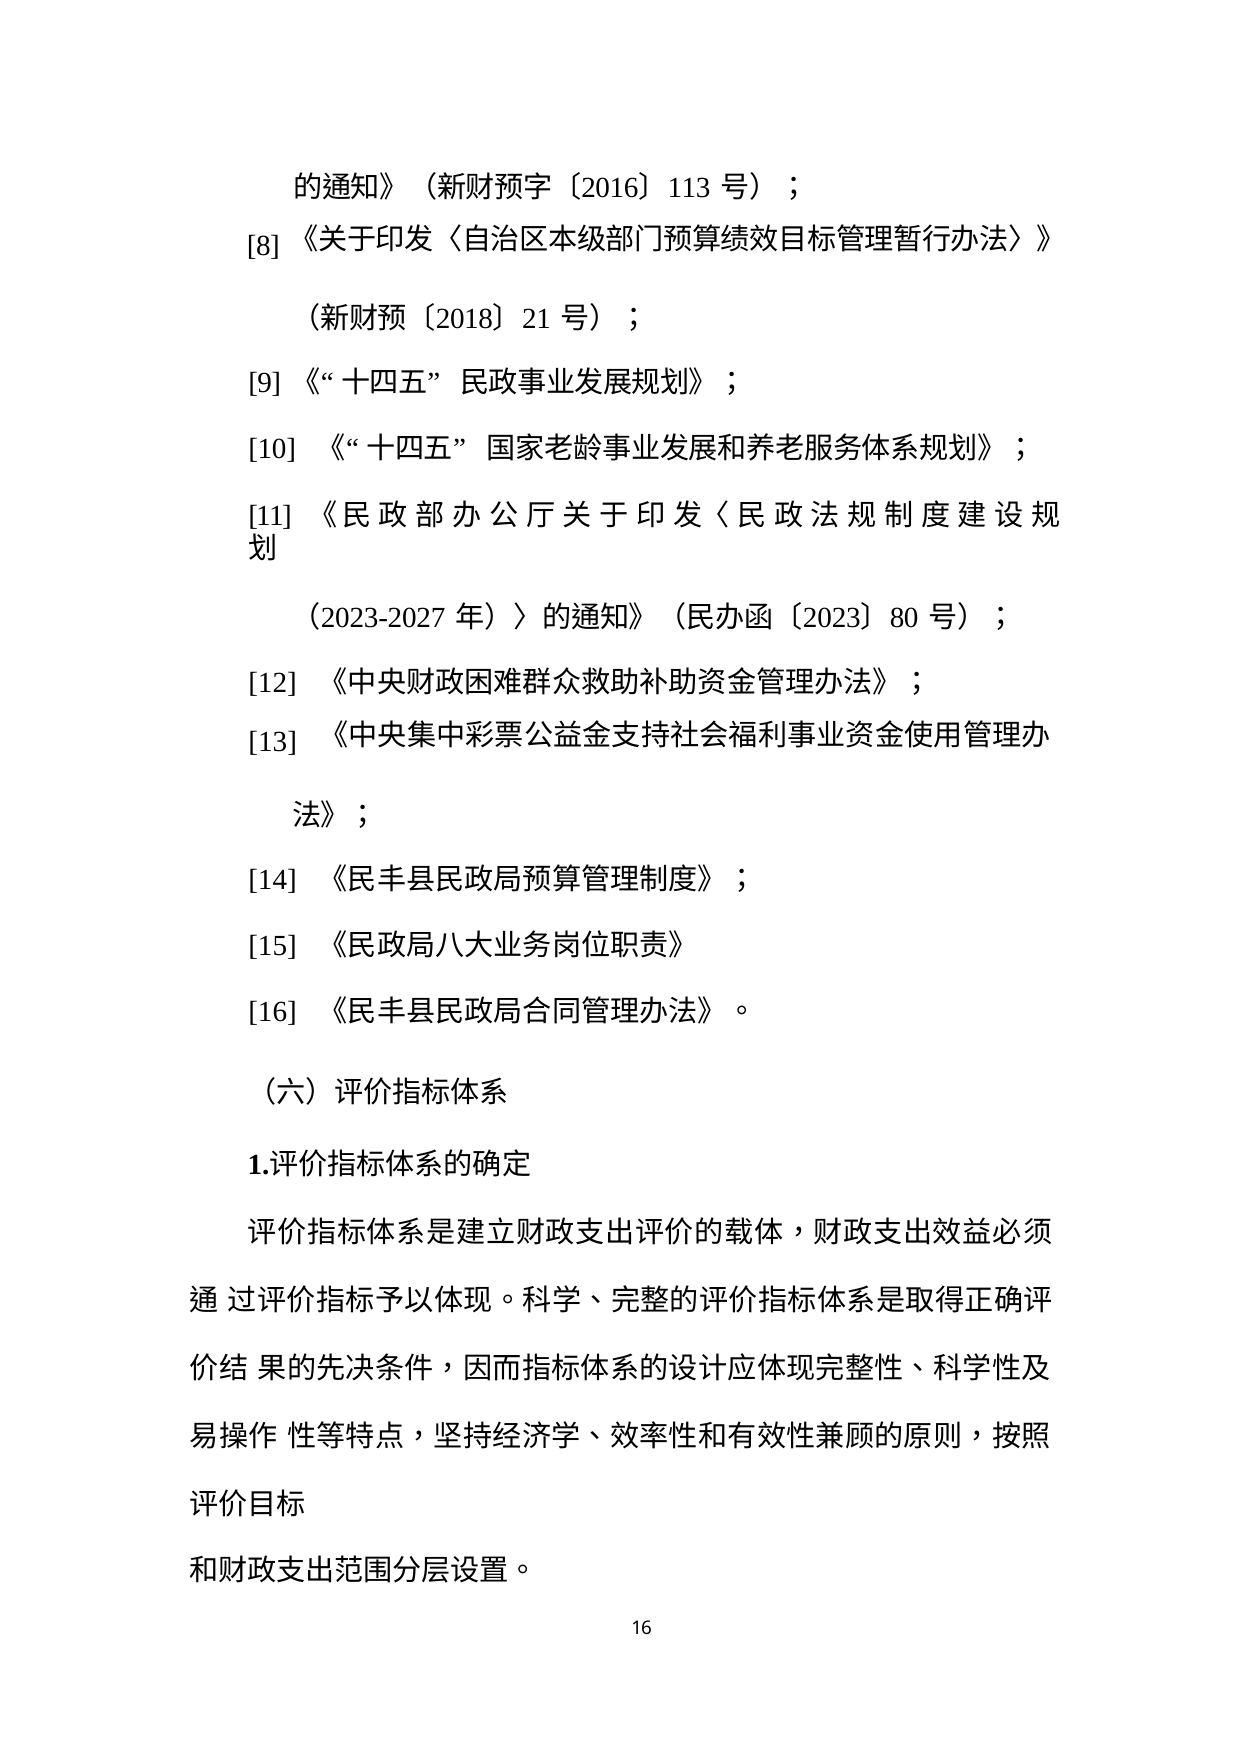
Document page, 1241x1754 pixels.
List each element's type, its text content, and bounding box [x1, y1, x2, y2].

text [11] 《 民 政 部 办 公 厅 关 于 印 发〈 民 政 法 规 制 度 建 设 规 划 [248, 498, 1066, 567]
text [15] 《民政局八大业务岗位职责》 [248, 928, 1066, 963]
text [16] 《民丰县民政局合同管理办法》。 [248, 994, 1066, 1029]
text 法》； [292, 796, 1066, 832]
text （2023-2027 年）〉的通知》（民办函〔2023〕80 号）； [291, 598, 1066, 635]
text [8] 《关于印发〈自治区本级部门预算绩效目标管理暂行办法〉》 [186, 234, 1066, 299]
text （新财预〔2018〕21 号）； [291, 299, 1066, 336]
text [13] 《中央集中彩票公益金支持社会福利事业资金使用管理办 [248, 731, 1066, 796]
text [10] 《“ 十四五” 国家老龄事业发展和养老服务体系规划》； [248, 431, 1066, 466]
text 和财政支出范围分层设置。 [189, 1551, 1066, 1587]
text [9] 《“ 十四五” 民政事业发展规划》； [248, 365, 1066, 400]
text 1.评价指标体系的确定 [247, 1145, 1066, 1182]
text 的通知》（新财预字〔2016〕113 号）； [293, 168, 1066, 204]
text 评价指标体系是建立财政支出评价的载体，财政支出效益必须通 过评价指标予以体现。科学、完整的评价指标体系是取得正确评价结 果的先决条件，因而指标体系的设计应体现完整性、科学性及易操作 性等特点，坚持经济学、效率性和有效性兼顾的原则，按照评价目标 [189, 1212, 1053, 1523]
text （六）评价指标体系 [248, 1073, 1066, 1109]
text [12] 《中央财政困难群众救助补助资金管理办法》； [248, 664, 1066, 699]
text [14] 《民丰县民政局预算管理制度》； [248, 862, 1066, 897]
